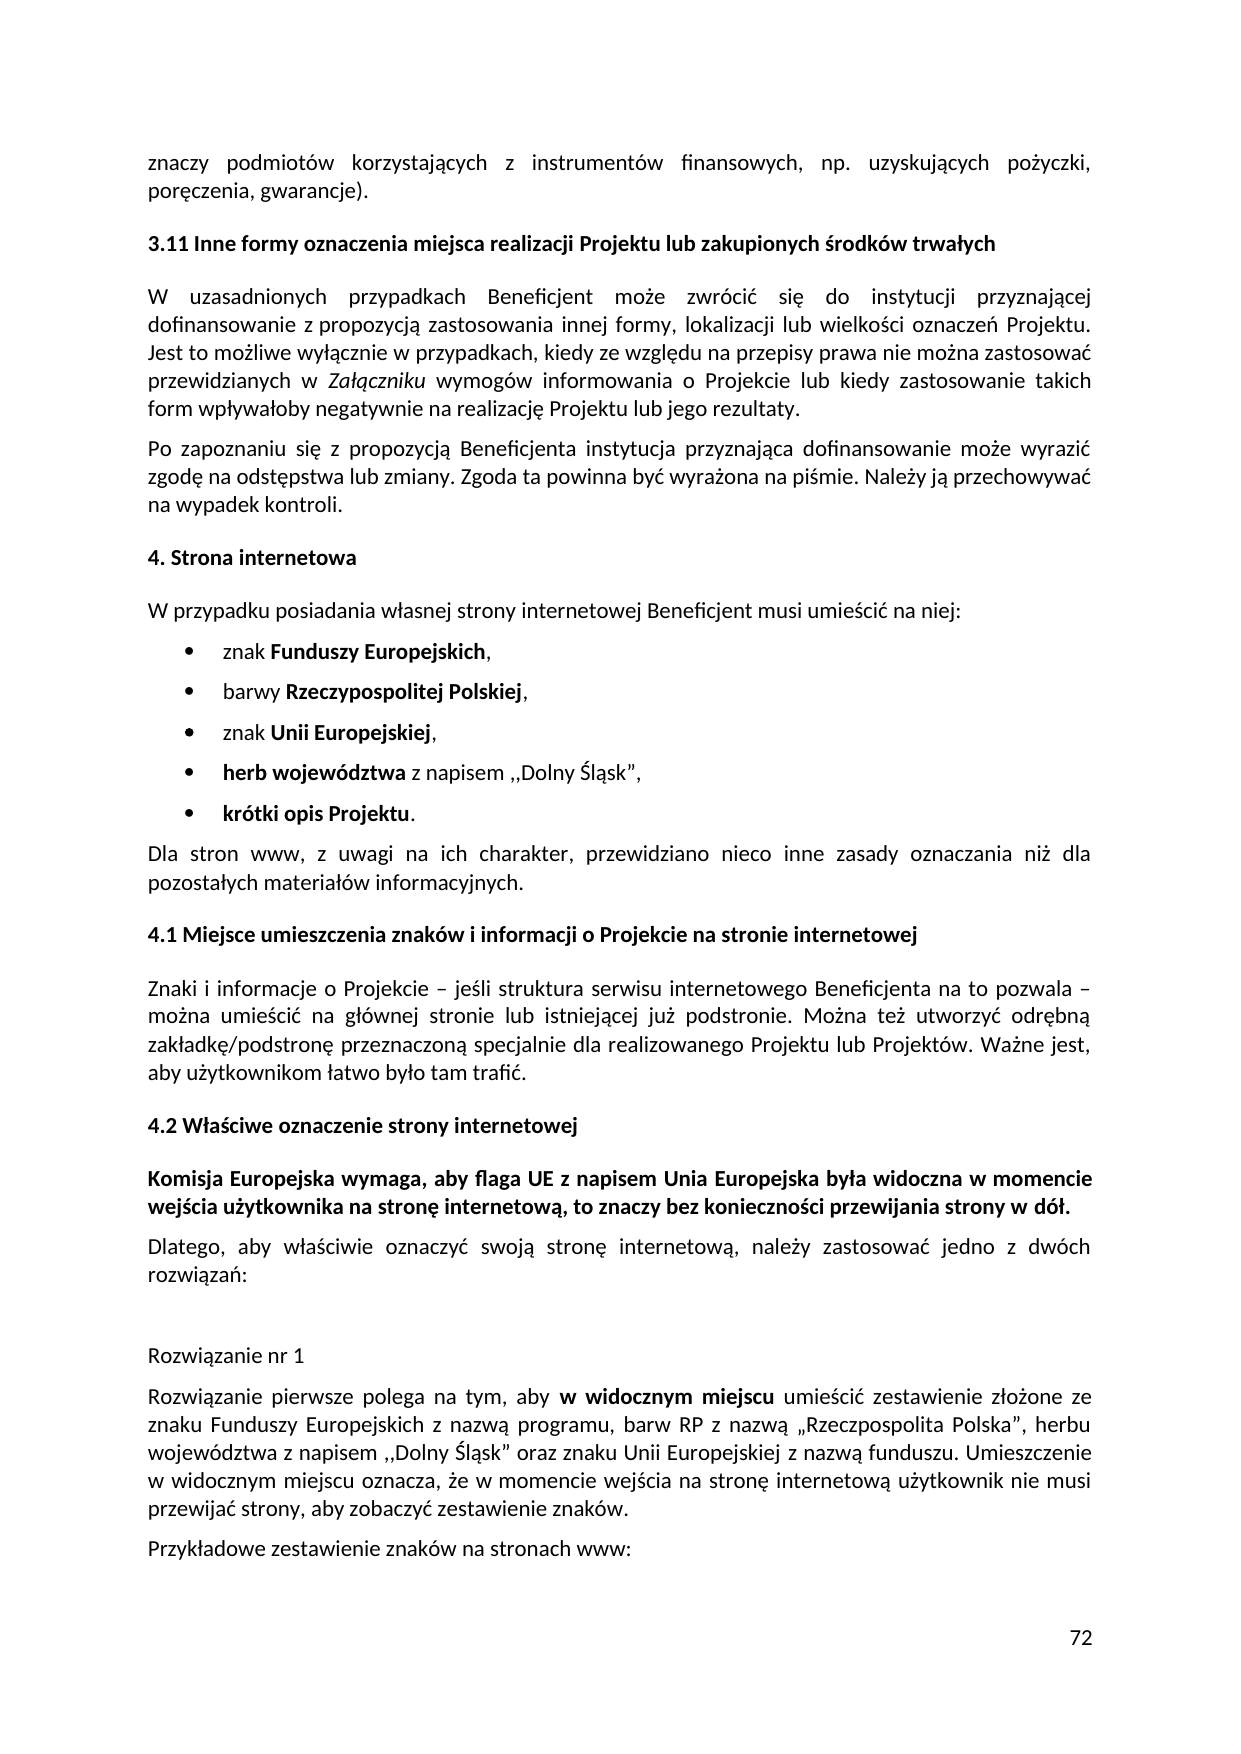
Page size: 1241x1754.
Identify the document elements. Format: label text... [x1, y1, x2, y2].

text Komisja Europejska wymaga, aby flaga UE z napisem Unia Europejska była widoczna w momencie wejścia użytkownika na stronę internetową, to znaczy bez konieczności przewijania strony w dół. [148, 1164, 1092, 1220]
list znak Unii Europejskiej, [185, 718, 1092, 746]
list barwy Rzeczypospolitej Polskiej, [185, 677, 1092, 706]
text 3.11 Inne formy oznaczenia miejsca realizacji Projektu lub zakupionych środków trwałych [148, 229, 1092, 257]
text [148, 148, 1092, 204]
text Rozwiązanie nr 1 [148, 1341, 1092, 1369]
list znak Funduszy Europejskich, [185, 637, 1092, 665]
text Po zapoznaniu się z propozycją Beneficjenta instytucja przyznająca dofinansowanie może wyrazić zgodę na odstępstwa lub zmiany. Zgoda ta powinna być wyrażona na piśmie. Należy ją przechowywać na wypadek kontroli. [148, 434, 1092, 518]
list krótki opis Projektu. [185, 799, 1092, 827]
text W przypadku posiadania własnej strony internetowej Beneficjent musi umieścić na niej: [148, 596, 1092, 624]
list herb województwa z napisem ,,Dolny Śląsk”, [185, 758, 1092, 787]
text Znaki i informacje o Projekcie – jeśli struktura serwisu internetowego Beneficjenta na to pozwala – można umieścić na głównej stronie lub istniejącej już podstronie. Można też utworzyć odrębną zakładkę/podstronę przeznaczoną specjalnie dla realizowanego Projektu lub Projektów. Ważne jest, aby użytkownikom łatwo było tam trafić. [148, 974, 1092, 1086]
text 4. Strona internetowa [148, 543, 1092, 571]
text Przykładowe zestawienie znaków na stronach www: [148, 1534, 1092, 1562]
text 4.2 Właściwe oznaczenie strony internetowej [148, 1111, 1092, 1139]
text Dlatego, aby właściwie oznaczyć swoją stronę internetową, należy zastosować jedno z dwóch rozwiązań: [148, 1232, 1092, 1288]
text 4.1 Miejsce umieszczenia znaków i informacji o Projekcie na stronie internetowej [148, 921, 1092, 949]
text W uzasadnionych przypadkach Beneficjent może zwrócić się do instytucji przyznającej dofinansowanie z propozycją zastosowania innej formy, lokalizacji lub wielkości oznaczeń Projektu. Jest to możliwe wyłącznie w przypadkach, kiedy ze względu na przepisy prawa nie można zastosować przewidzianych w Załączniku wymogów informowania o Projekcie lub kiedy zastosowanie takich form wpływałoby negatywnie na realizację Projektu lub jego rezultaty. [148, 282, 1092, 422]
text Rozwiązanie pierwsze polega na tym, aby w widocznym miejscu umieścić zestawienie złożone ze znaku Funduszy Europejskich z nazwą programu, barw RP z nazwą „Rzeczpospolita Polska”, herbu województwa z napisem ,,Dolny Śląsk” oraz znaku Unii Europejskiej z nazwą funduszu. Umieszczenie w widocznym miejscu oznacza, że w momencie wejścia na stronę internetową użytkownik nie musi przewijać strony, aby zobaczyć zestawienie znaków. [148, 1382, 1092, 1522]
text Dla stron www, z uwagi na ich charakter, przewidziano nieco inne zasady oznaczania niż dla pozostałych materiałów informacyjnych. [148, 839, 1092, 896]
